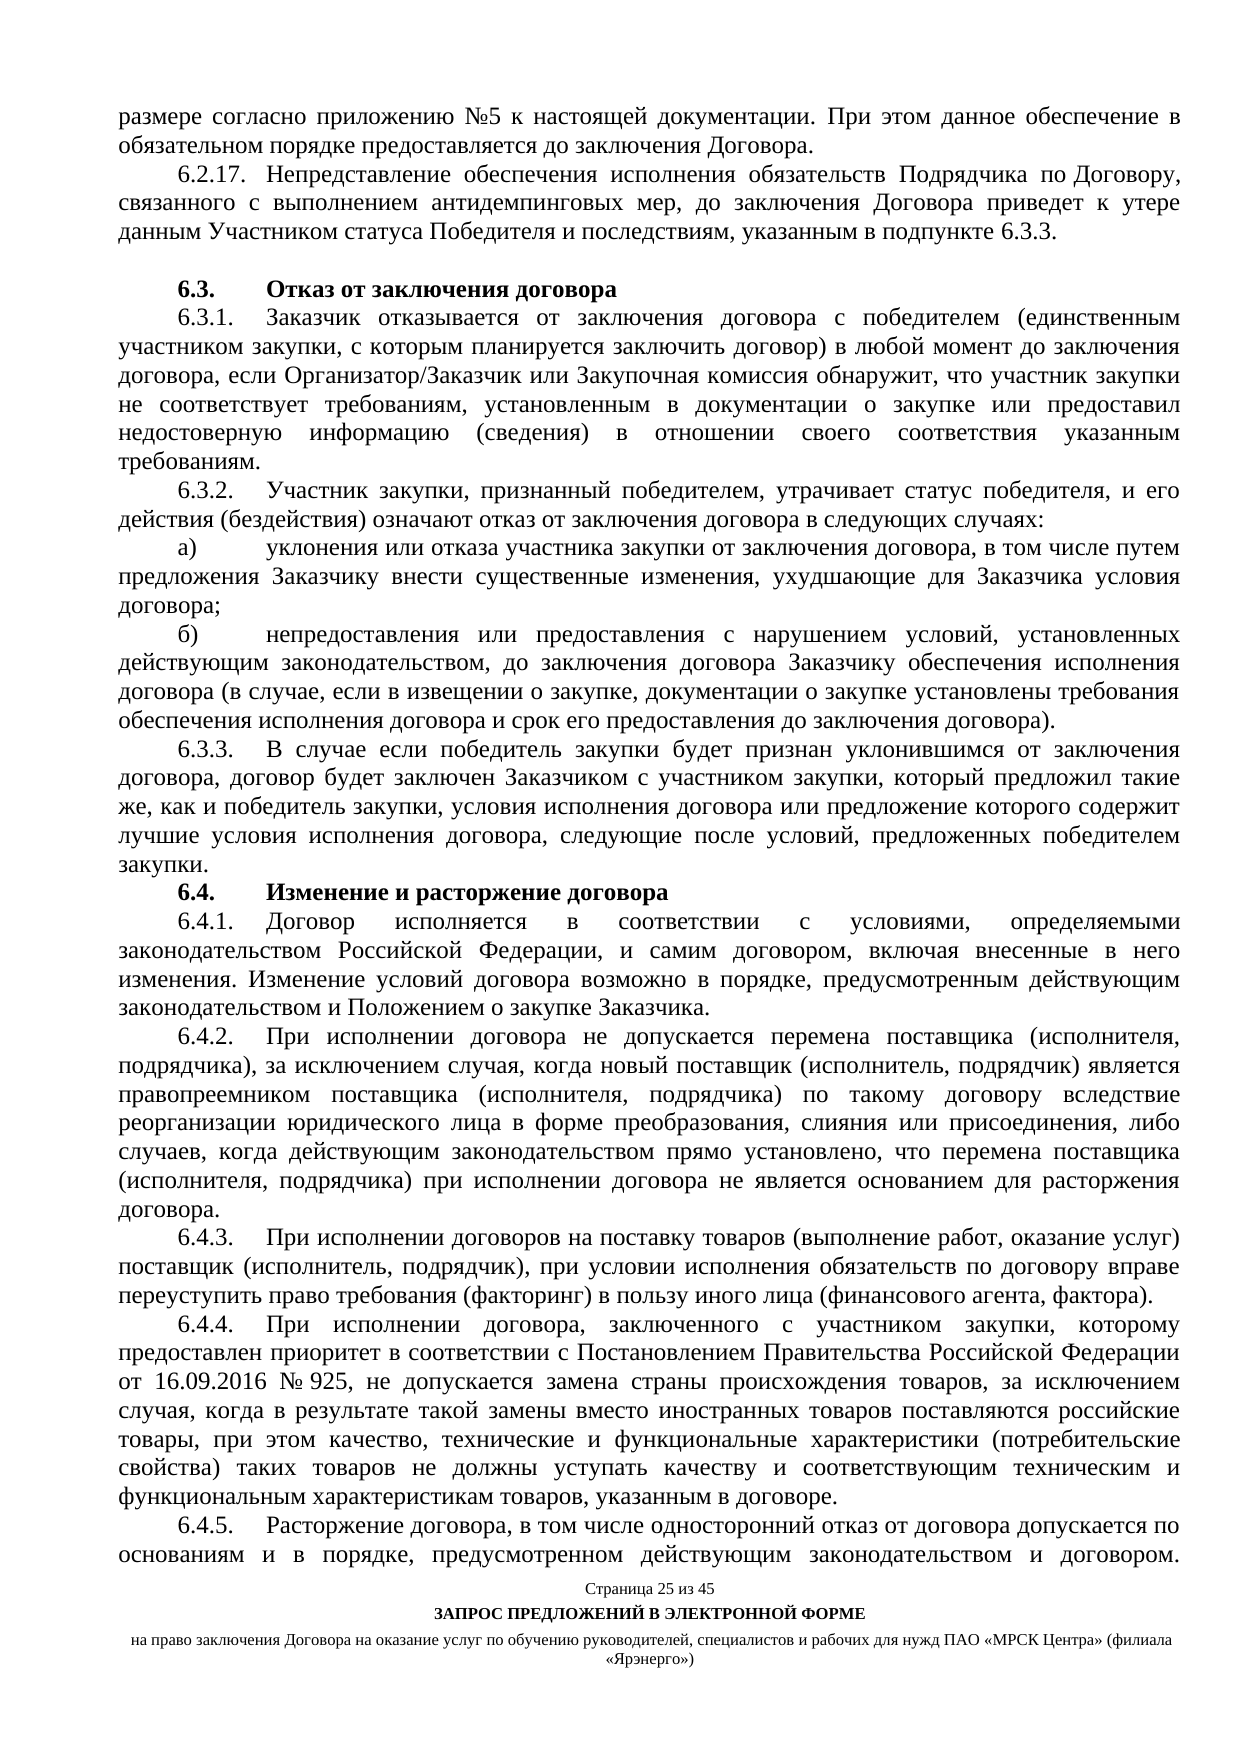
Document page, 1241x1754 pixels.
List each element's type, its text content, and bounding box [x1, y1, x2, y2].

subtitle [118, 1510, 1181, 1567]
subtitle Заказчик отказывается от заключения договора с победителем (единственным участником закупки, с которым планируется заключить договор) в любой момент до заключения договора, если Организатор/Заказчик или Закупочная комиссия обнаружит, что участник закупки не соответствует требованиям, установленным в документации о закупке или предоставил недостоверную информацию (сведения) в отношении своего соответствия указанным требованиям. [118, 302, 1181, 475]
subtitle В случае если победитель закупки будет признан уклонившимся от заключения договора, договор будет заключен Заказчиком с участником закупки, который предложил такие же, как и победитель закупки, условия исполнения договора или предложение которого содержит лучшие условия исполнения договора, следующие после условий, предложенных победителем закупки. [118, 734, 1181, 877]
subtitle Отказ от заключения договора [118, 274, 1181, 302]
subtitle Изменение и расторжение договора [118, 877, 1181, 906]
subtitle При исполнении договоров на поставку товаров (выполнение работ, оказание услуг) поставщик (исполнитель, подрядчик), при условии исполнения обязательств по договору вправе переуступить право требования (факторинг) в пользу иного лица (финансового агента, фактора). [118, 1222, 1181, 1309]
subtitle При исполнении договора, заключенного с участником закупки, которому предоставлен приоритет в соответствии с Постановлением Правительства Российской Федерации от 16.09.2016 № 925, не допускается замена страны происхождения товаров, за исключением случая, когда в результате такой замены вместо иностранных товаров поставляются российские товары, при этом качество, технические и функциональные характеристики (потребительские свойства) таких товаров не должны уступать качеству и соответствующим техническим и функциональным характеристикам товаров, указанным в договоре. [118, 1309, 1181, 1510]
subtitle При исполнении договора не допускается перемена поставщика (исполнителя, подрядчика), за исключением случая, когда новый поставщик (исполнитель, подрядчик) является правопреемником поставщика (исполнителя, подрядчика) по такому договору вследствие реорганизации юридического лица в форме преобразования, слияния или присоединения, либо случаев, когда действующим законодательством прямо установлено, что перемена поставщика (исполнителя, подрядчика) при исполнении договора не является основанием для расторжения договора. [118, 1021, 1181, 1222]
subtitle непредоставления или предоставления с нарушением условий, установленных действующим законодательством, до заключения договора Заказчику обеспечения исполнения договора (в случае, если в извещении о закупке, документации о закупке установлены требования обеспечения исполнения договора и срок его предоставления до заключения договора). [118, 619, 1181, 734]
subtitle Участник закупки, признанный победителем, утрачивает статус победителя, и его действия (бездействия) означают отказ от заключения договора в следующих случаях: [118, 475, 1181, 532]
subtitle Договор исполняется в соответствии с условиями, определяемыми законодательством Российской Федерации, и самим договором, включая внесенные в него изменения. Изменение условий договора возможно в порядке, предусмотренным действующим законодательством и Положением о закупке Заказчика. [118, 906, 1181, 1021]
subtitle Непредставление обеспечения исполнения обязательств Подрядчика по Договору, связанного с выполнением антидемпинговых мер, до заключения Договора приведет к утере данным Участником статуса Победителя и последствиям, указанным в подпункте 6.3.3. [118, 159, 1181, 245]
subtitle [118, 101, 1181, 159]
subtitle уклонения или отказа участника закупки от заключения договора, в том числе путем предложения Заказчику внести существенные изменения, ухудшающие для Заказчика условия договора; [118, 532, 1181, 619]
